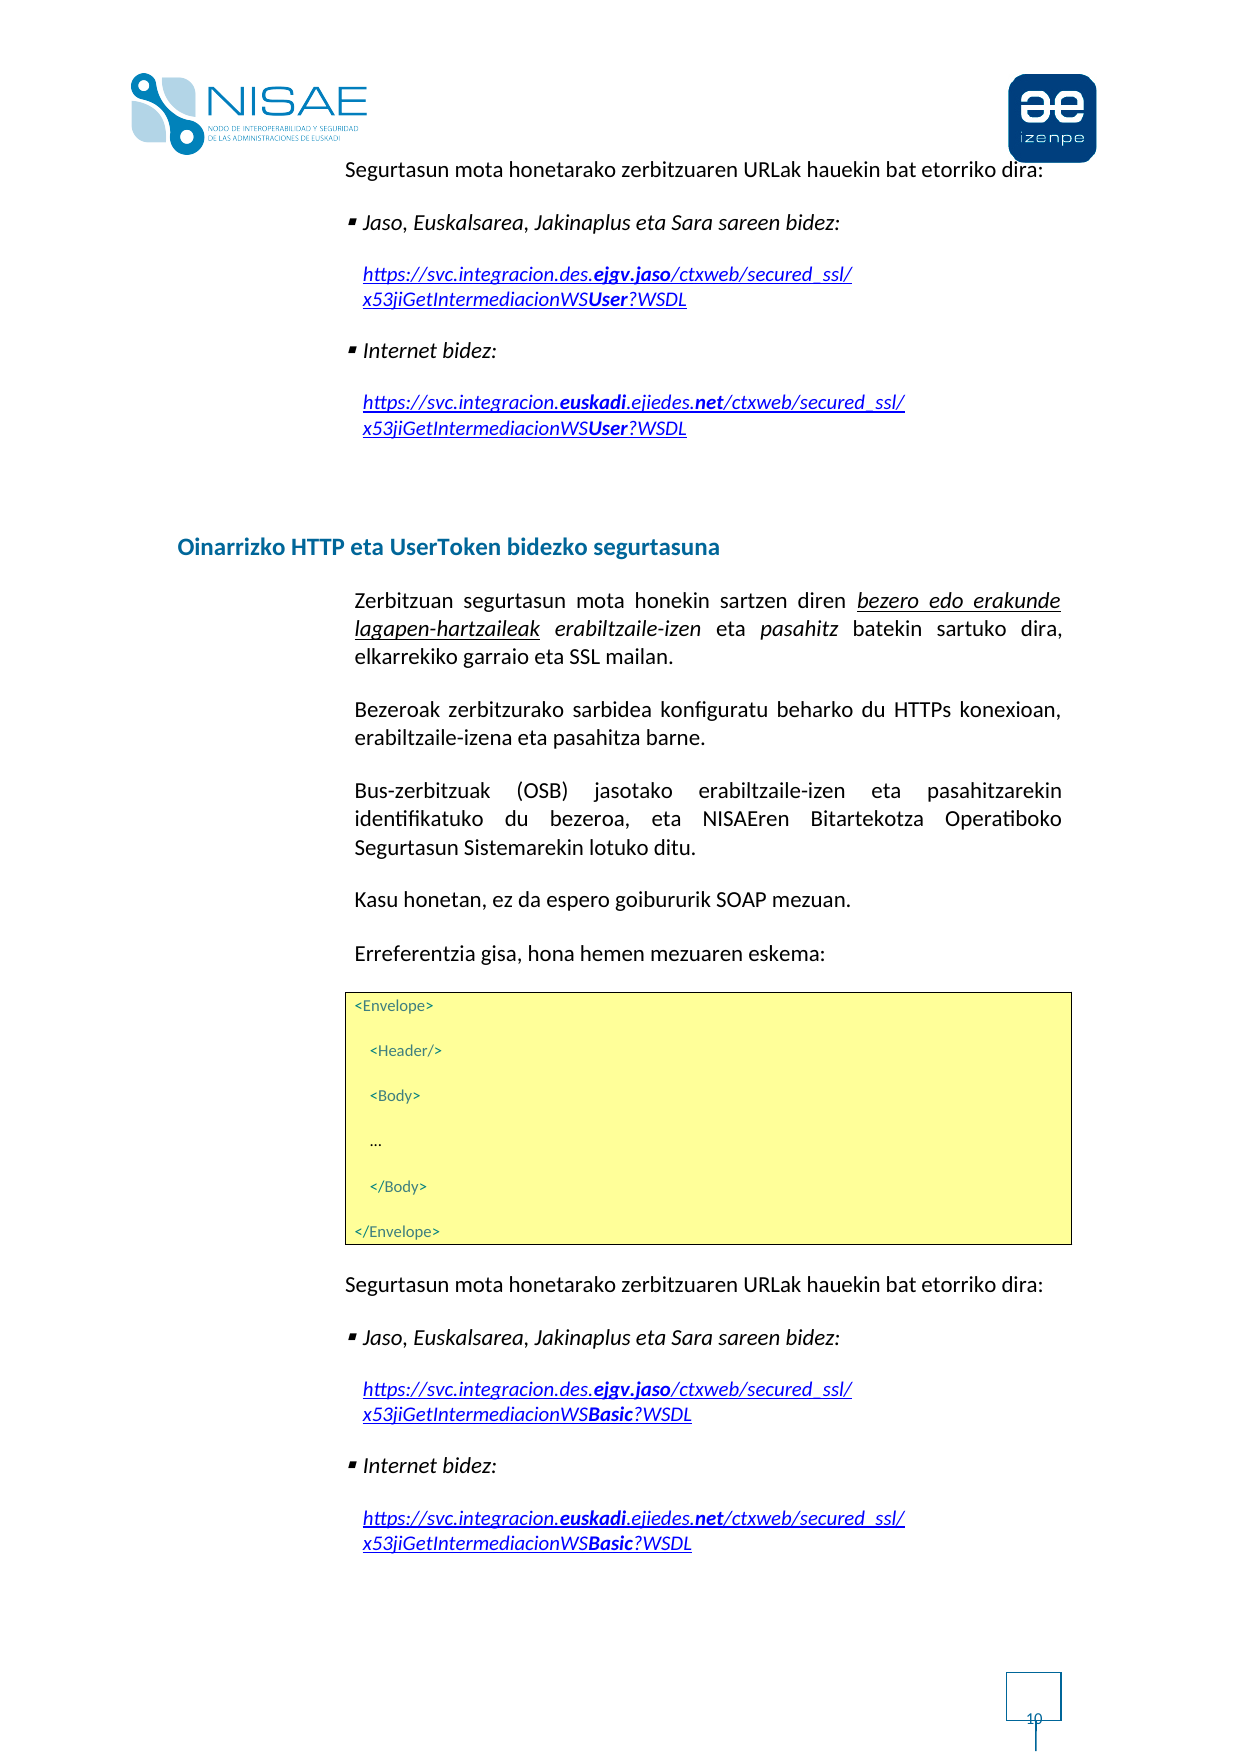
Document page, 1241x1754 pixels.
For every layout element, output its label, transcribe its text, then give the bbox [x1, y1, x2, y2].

text Zerbitzuan segurtasun mota honekin sartzen diren bezero edo erakunde lagapen-hartzaileak erabiltzaile-izen eta pasahitz batekin sartuko dira, elkarrekiko garraio eta SSL mailan. [354, 586, 1063, 671]
text Segurtasun mota honetarako zerbitzuaren URLak hauekin bat etorriko dira: [345, 155, 1063, 183]
text Bus-zerbitzuak (OSB) jasotako erabiltzaile-izen eta pasahitzarekin identifikatuko du bezeroa, eta NISAEren Bitartekotza Operatiboko Segurtasun Sistemarekin lotuko ditu. [354, 777, 1063, 861]
text </Envelope> [346, 1218, 1071, 1244]
text Segurtasun mota honetarako zerbitzuaren URLak hauekin bat etorriko dira: [345, 1270, 1063, 1298]
list Internet bidez: [345, 337, 1063, 364]
picture [139, 81, 148, 90]
text https://svc.integracion.des.ejgv.jaso/ctxweb/secured_ssl/x53jiGetIntermediacionWSBasic?WSDL [363, 1376, 1063, 1427]
text Kasu honetan, ez da espero goibururik SOAP mezuan. [354, 886, 1063, 914]
text https://svc.integracion.des.ejgv.jaso/ctxweb/secured_ssl/x53jiGetIntermediacionWSUser?WSDL [363, 261, 1063, 312]
text <Header/> [346, 1037, 1071, 1060]
text ... [346, 1128, 1071, 1151]
picture [118, 73, 180, 155]
text </Body> [346, 1173, 1071, 1196]
picture [1007, 74, 1097, 163]
list Internet bidez: [345, 1452, 1063, 1480]
list Jaso, Euskalsarea, Jakinaplus eta Sara sareen bidez: [345, 208, 1063, 236]
text <Body> [346, 1082, 1071, 1106]
text https://svc.integracion.euskadi.ejiedes.net/ctxweb/secured_ssl/x53jiGetIntermediacionWSBasic?WSDL [363, 1505, 1063, 1556]
text Erreferentzia gisa, hona hemen mezuaren eskema: [354, 939, 1063, 967]
text <Envelope> [346, 993, 1071, 1015]
text https://svc.integracion.euskadi.ejiedes.net/ctxweb/secured_ssl/x53jiGetIntermediacionWSUser?WSDL [363, 389, 1063, 440]
picture [149, 73, 386, 155]
list Jaso, Euskalsarea, Jakinaplus eta Sara sareen bidez: [345, 1323, 1063, 1351]
text Bezeroak zerbitzurako sarbidea konfiguratu beharko du HTTPs konexioan, erabiltzaile-izena eta pasahitza barne. [354, 696, 1063, 752]
picture [181, 131, 193, 143]
text Oinarrizko HTTP eta UserToken bidezko segurtasuna [177, 531, 1063, 561]
